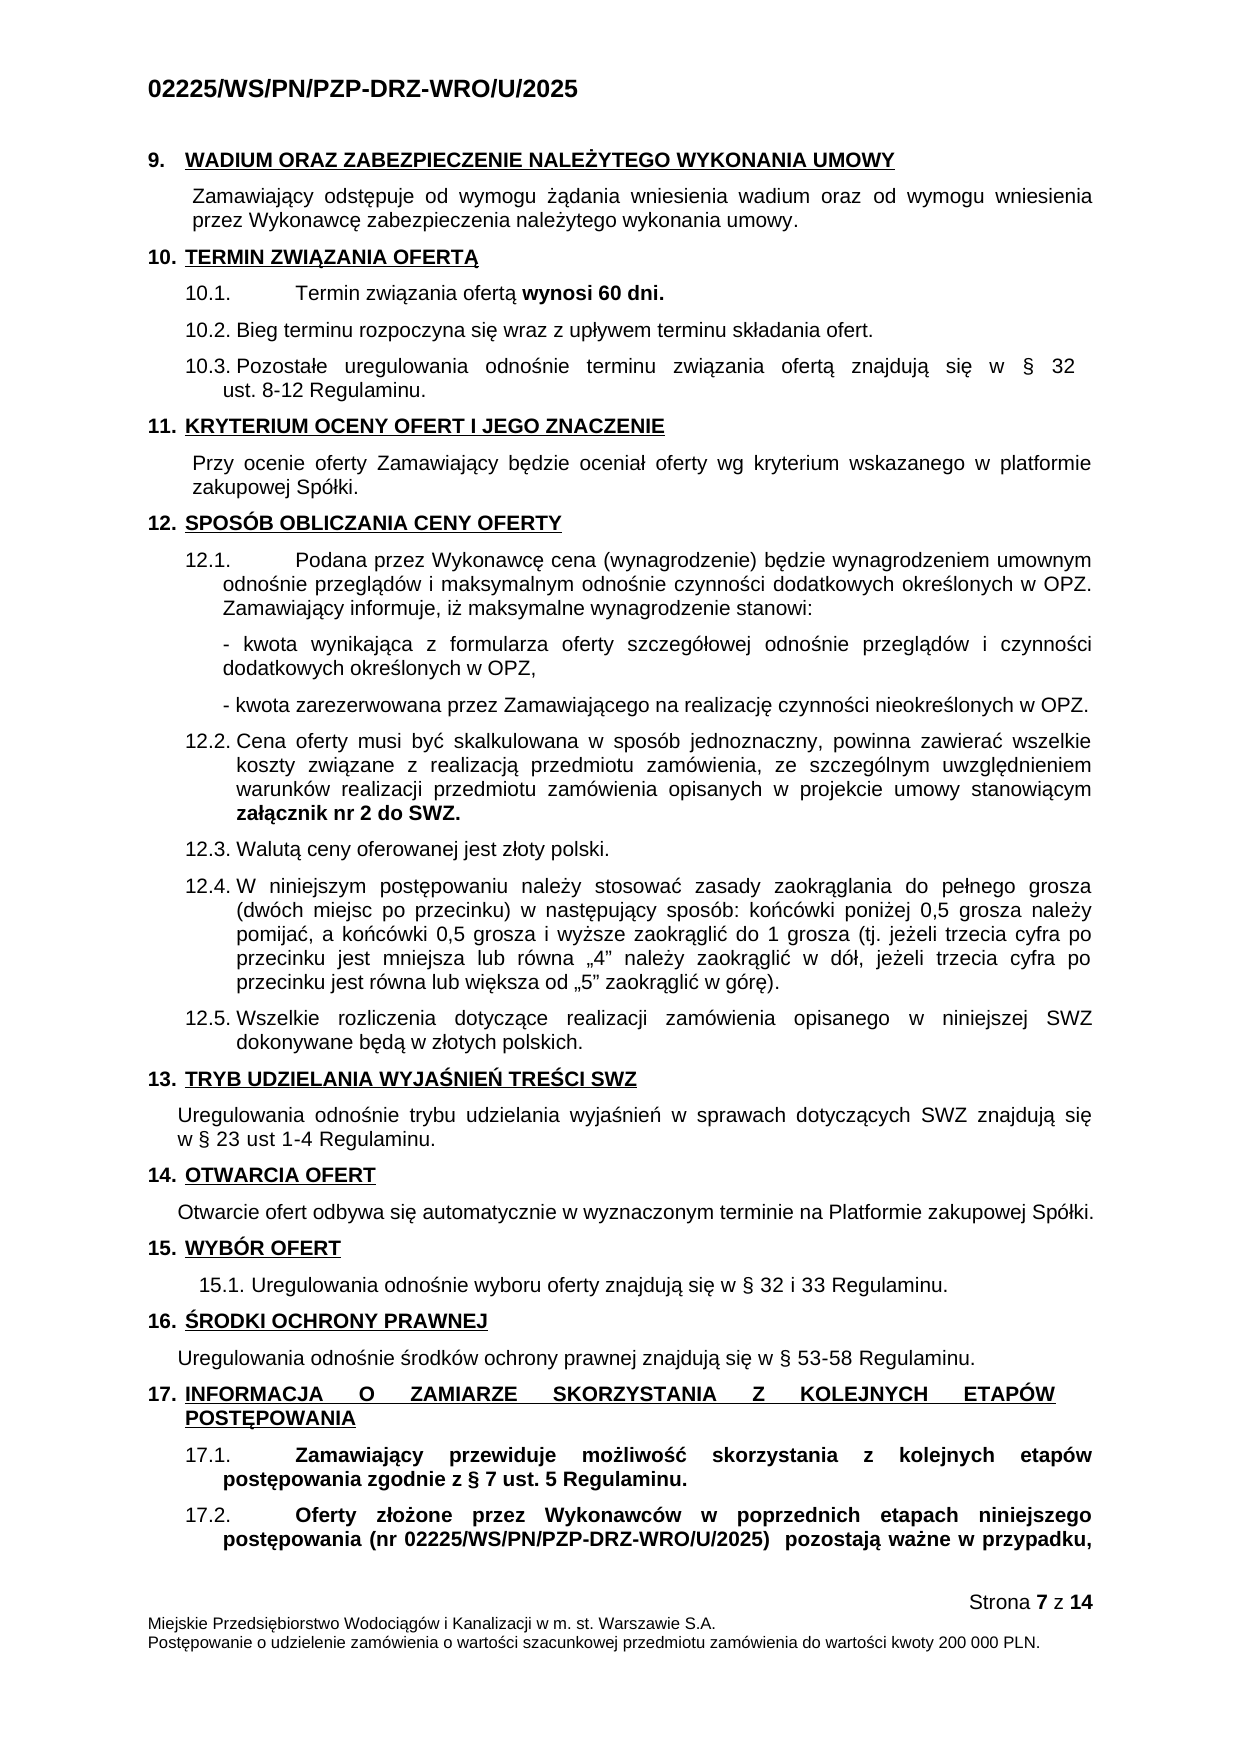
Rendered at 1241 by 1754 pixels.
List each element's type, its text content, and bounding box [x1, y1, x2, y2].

text Uregulowania odnośnie środków ochrony prawnej znajdują się w § 53-58 Regulaminu. [148, 1346, 1055, 1369]
list Cena oferty musi być skalkulowana w sposób jednoznaczny, powinna zawierać wszelkie koszty związane z realizacją przedmiotu zamówienia, ze szczególnym uwzględnieniem warunków realizacji przedmiotu zamówienia opisanych w projekcie umowy stanowiącym załącznik nr 2 do SWZ. [185, 729, 1093, 825]
list INFORMACJA O ZAMIARZE SKORZYSTANIA Z KOLEJNYCH ETAPÓW POSTĘPOWANIA [148, 1382, 1055, 1430]
list Pozostałe uregulowania odnośnie terminu związania ofertą znajdują się w § 32 ust. 8-12 Regulaminu. [185, 354, 1093, 402]
text Uregulowania odnośnie trybu udzielania wyjaśnień w sprawach dotyczących SWZ znajdują się w § 23 ust 1-4 Regulaminu. [177, 1103, 1093, 1151]
list WYBÓR OFERT [148, 1236, 1055, 1260]
text Otwarcie ofert odbywa się automatycznie w wyznaczonym terminie na Platformie zakupowej Spółki. [177, 1200, 1107, 1224]
list Walutą ceny oferowanej jest złoty polski. [185, 837, 1055, 861]
text - kwota wynikająca z formularza oferty szczegółowej odnośnie przeglądów i czynności dodatkowych określonych w OPZ, [223, 632, 1093, 680]
list W niniejszym postępowaniu należy stosować zasady zaokrąglania do pełnego grosza (dwóch miejsc po przecinku) w następujący sposób: końcówki poniżej 0,5 grosza należy pomijać, a końcówki 0,5 grosza i wyższe zaokrąglić do 1 grosza (tj. jeżeli trzecia cyfra po przecinku jest mniejsza lub równa „4” należy zaokrąglić w dół, jeżeli trzecia cyfra po przecinku jest równa lub większa od „5” zaokrąglić w górę). [185, 874, 1093, 993]
list Termin związania ofertą wynosi 60 dni. [185, 281, 1055, 305]
list Uregulowania odnośnie wyboru oferty znajdują się w § 32 i 33 Regulaminu. [198, 1273, 1055, 1297]
list KRYTERIUM OCENY OFERT I JEGO ZNACZENIE [148, 414, 1055, 438]
list Bieg terminu rozpoczyna się wraz z upływem terminu składania ofert. [185, 317, 1055, 341]
text Przy ocenie oferty Zamawiający będzie oceniał oferty wg kryterium wskazanego w platformie zakupowej Spółki. [192, 451, 1093, 499]
list Podana przez Wykonawcę cena (wynagrodzenie) będzie wynagrodzeniem umownym odnośnie przeglądów i maksymalnym odnośnie czynności dodatkowych określonych w OPZ. Zamawiający informuje, iż maksymalne wynagrodzenie stanowi: [185, 548, 1093, 619]
list TERMIN ZWIĄZANIA OFERTĄ [148, 244, 1055, 268]
list SPOSÓB OBLICZANIA CENY OFERTY [148, 511, 1055, 535]
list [185, 1503, 1093, 1551]
list TRYB UDZIELANIA WYJAŚNIEŃ TREŚCI SWZ [148, 1066, 1055, 1090]
list ŚRODKI OCHRONY PRAWNEJ [148, 1309, 1055, 1333]
list Zamawiający przewiduje możliwość skorzystania z kolejnych etapów postępowania zgodnie z § 7 ust. 5 Regulaminu. [185, 1442, 1093, 1490]
text Zamawiający odstępuje od wymogu żądania wniesienia wadium oraz od wymogu wniesienia przez Wykonawcę zabezpieczenia należytego wykonania umowy. [192, 184, 1093, 232]
text - kwota zarezerwowana przez Zamawiającego na realizację czynności nieokreślonych w OPZ. [223, 692, 1093, 716]
list Wszelkie rozliczenia dotyczące realizacji zamówienia opisanego w niniejszej SWZ dokonywane będą w złotych polskich. [185, 1006, 1093, 1054]
list OTWARCIA OFERT [148, 1163, 1055, 1187]
list WADIUM ORAZ ZABEZPIECZENIE NALEŻYTEGO WYKONANIA UMOWY [148, 148, 1055, 172]
